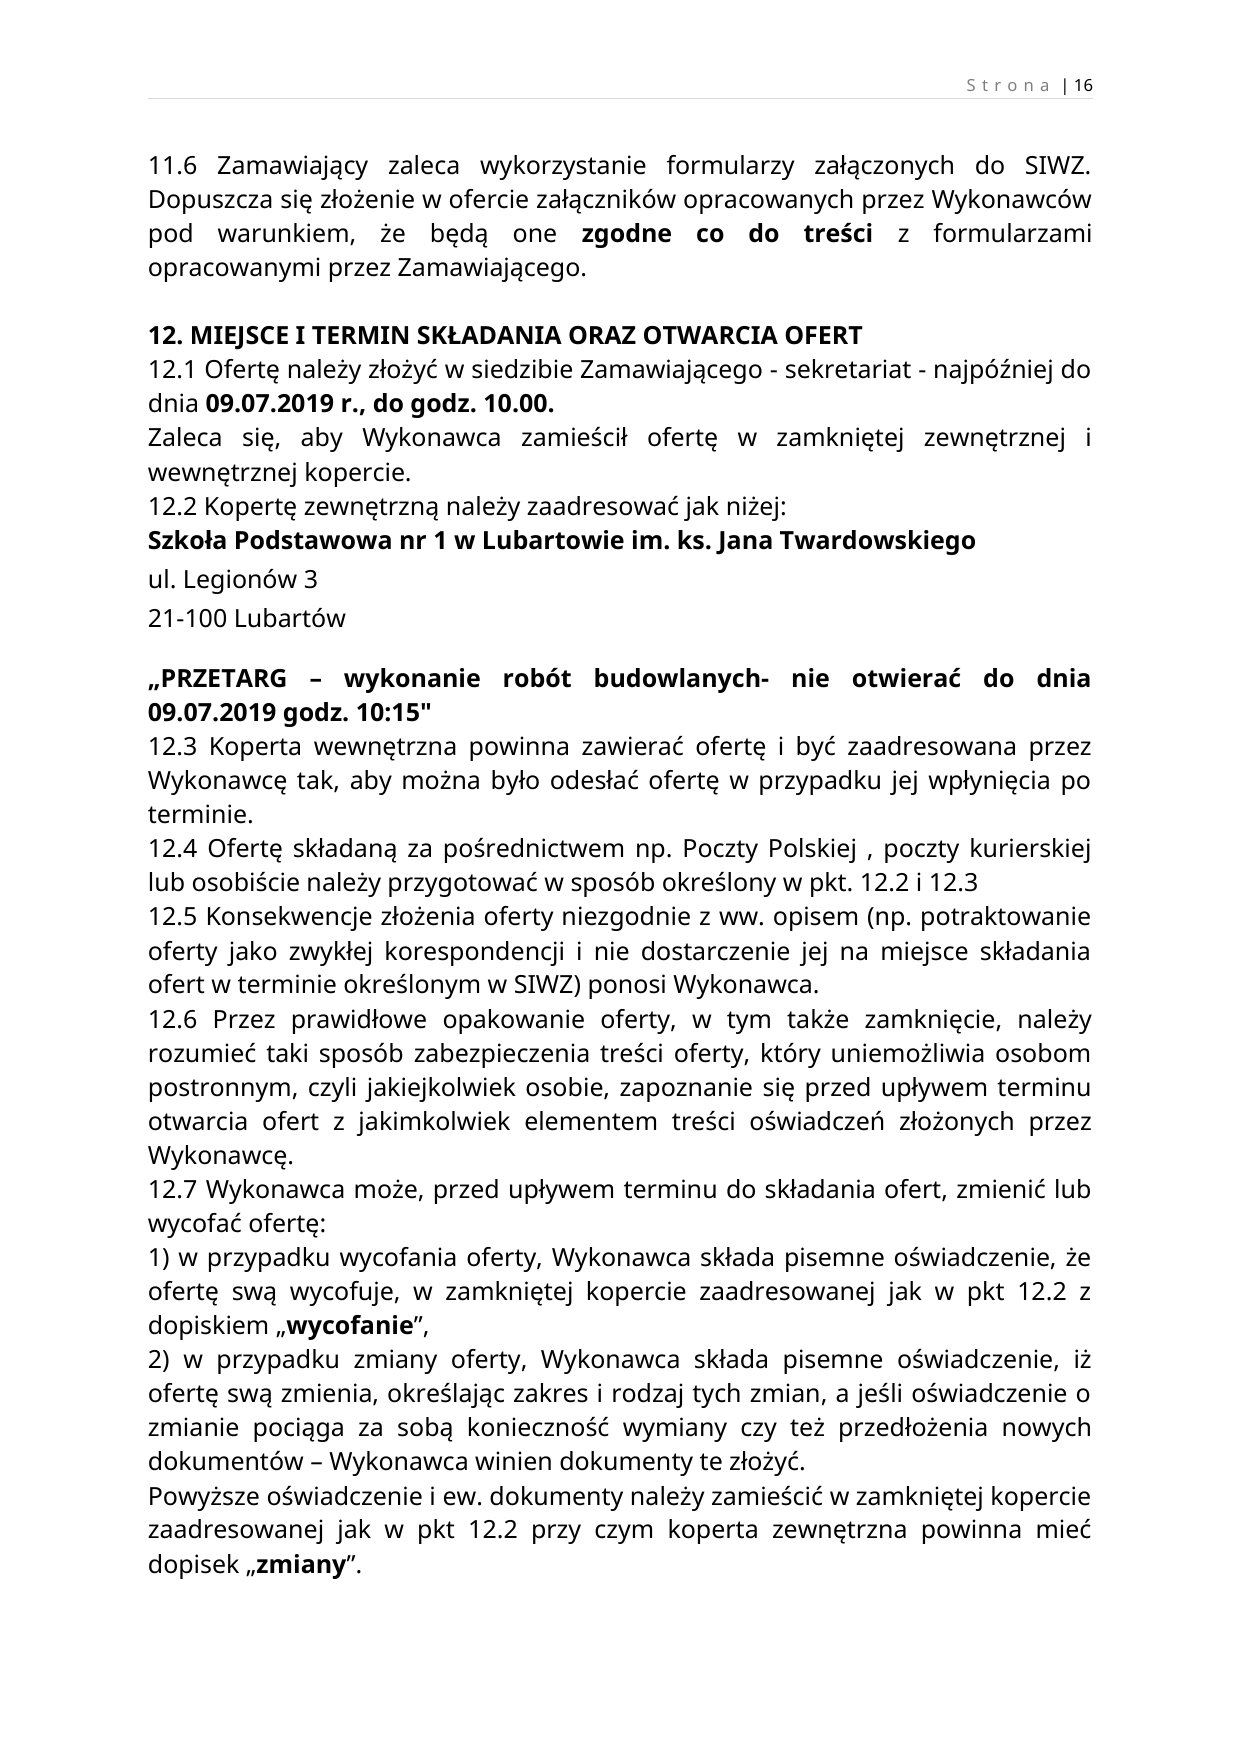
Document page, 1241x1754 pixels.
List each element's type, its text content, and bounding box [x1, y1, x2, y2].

text Szkoła Podstawowa nr 1 w Lubartowie im. ks. Jana Twardowskiego ul. Legionów 3 21-100 Lubartów [148, 522, 1093, 635]
text 12. MIEJSCE I TERMIN SKŁADANIA ORAZ OTWARCIA OFERT [148, 318, 1093, 352]
text 2) w przypadku zmiany oferty, Wykonawca składa pisemne oświadczenie, iż ofertę swą zmienia, określając zakres i rodzaj tych zmian, a jeśli oświadczenie o zmianie pociąga za sobą konieczność wymiany czy też przedłożenia nowych dokumentów – Wykonawca winien dokumenty te złożyć. [148, 1342, 1093, 1478]
text Zaleca się, aby Wykonawca zamieścił ofertę w zamkniętej zewnętrznej i wewnętrznej kopercie. [148, 420, 1093, 488]
text 12.4 Ofertę składaną za pośrednictwem np. Poczty Polskiej , poczty kurierskiej lub osobiście należy przygotować w sposób określony w pkt. 12.2 i 12.3 [148, 831, 1093, 899]
text 12.6 Przez prawidłowe opakowanie oferty, w tym także zamknięcie, należy rozumieć taki sposób zabezpieczenia treści oferty, który uniemożliwia osobom postronnym, czyli jakiejkolwiek osobie, zapoznanie się przed upływem terminu otwarcia ofert z jakimkolwiek elementem treści oświadczeń złożonych przez Wykonawcę. [148, 1001, 1093, 1172]
text 12.2 Kopertę zewnętrzną należy zaadresować jak niżej: [148, 488, 1093, 522]
text Powyższe oświadczenie i ew. dokumenty należy zamieścić w zamkniętej kopercie zaadresowanej jak w pkt 12.2 przy czym koperta zewnętrzna powinna mieć dopisek „zmiany”. [148, 1478, 1093, 1580]
text 1) w przypadku wycofania oferty, Wykonawca składa pisemne oświadczenie, że ofertę swą wycofuje, w zamkniętej kopercie zaadresowanej jak w pkt 12.2 z dopiskiem „wycofanie”, [148, 1240, 1093, 1342]
text 12.5 Konsekwencje złożenia oferty niezgodnie z ww. opisem (np. potraktowanie oferty jako zwykłej korespondencji i nie dostarczenie jej na miejsce składania ofert w terminie określonym w SIWZ) ponosi Wykonawca. [148, 899, 1093, 1001]
text 12.7 Wykonawca może, przed upływem terminu do składania ofert, zmienić lub wycofać ofertę: [148, 1172, 1093, 1240]
text 12.3 Koperta wewnętrzna powinna zawierać ofertę i być zaadresowana przez Wykonawcę tak, aby można było odesłać ofertę w przypadku jej wpłynięcia po terminie. [148, 729, 1093, 831]
text 11.6 Zamawiający zaleca wykorzystanie formularzy załączonych do SIWZ. Dopuszcza się złożenie w ofercie załączników opracowanych przez Wykonawców pod warunkiem, że będą one zgodne co do treści z formularzami opracowanymi przez Zamawiającego. [148, 148, 1093, 284]
text 12.1 Ofertę należy złożyć w siedzibie Zamawiającego - sekretariat - najpóźniej do dnia 09.07.2019 r., do godz. 10.00. [148, 352, 1093, 420]
text „PRZETARG – wykonanie robót budowlanych- nie otwierać do dnia 09.07.2019 godz. 10:15" [148, 661, 1093, 729]
